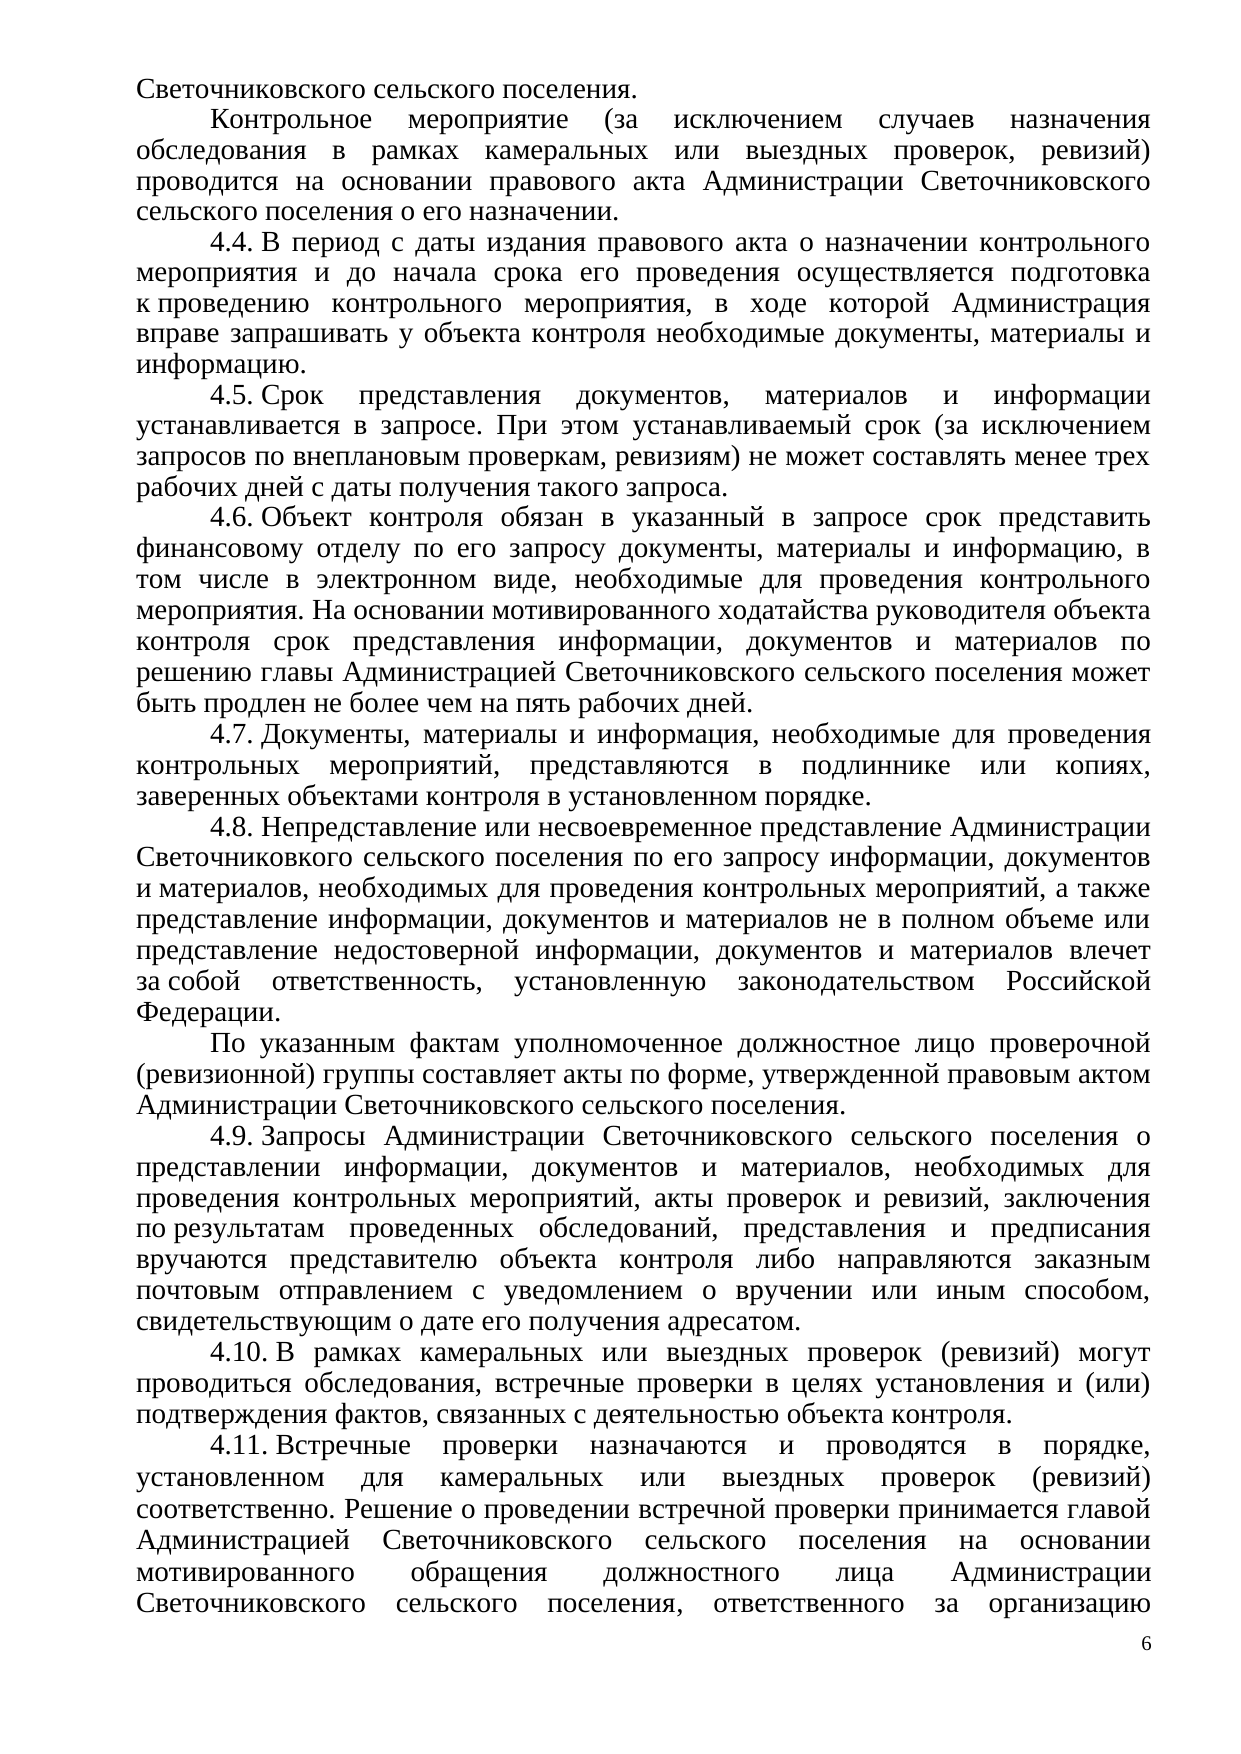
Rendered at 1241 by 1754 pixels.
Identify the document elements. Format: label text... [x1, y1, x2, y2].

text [136, 74, 1152, 104]
text По указанным фактам уполномоченное должностное лицо проверочной (ревизионной) группы составляет акты по форме, утвержденной правовым актом Администрации Светочниковского сельского поселения. [136, 1028, 1152, 1121]
text Контрольное мероприятие (за исключением случаев назначения обследования в рамках камеральных или выездных проверок, ревизий) проводится на основании правового акта Администрации Светочниковского сельского поселения о его назначении. [136, 104, 1152, 227]
text 4.4. В период с даты издания правового акта о назначении контрольного мероприятия и до начала срока его проведения осуществляется подготовка к проведению контрольного мероприятия, в ходе которой Администрация вправе запрашивать у объекта контроля необходимые документы, материалы и информацию. [136, 227, 1152, 380]
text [136, 1430, 1152, 1619]
text 4.7. Документы, материалы и информация, необходимые для проведения контрольных мероприятий, представляются в подлиннике или копиях, заверенных объектами контроля в установленном порядке. [136, 719, 1152, 811]
text 4.6. Объект контроля обязан в указанный в запросе срок представить финансовому отделу по его запросу документы, материалы и информацию, в том числе в электронном виде, необходимые для проведения контрольного мероприятия. На основании мотивированного ходатайства руководителя объекта контроля срок представления информации, документов и материалов по решению главы Администрацией Светочниковского сельского поселения может быть продлен не более чем на пять рабочих дней. [136, 502, 1152, 719]
text 4.8. Непредставление или несвоевременное представление Администрации Светочниковкого сельского поселения по его запросу информации, документов и материалов, необходимых для проведения контрольных мероприятий, а также представление информации, документов и материалов не в полном объеме или представление недостоверной информации, документов и материалов влечет за собой ответственность, установленную законодательством Российской Федерации. [136, 811, 1152, 1028]
text 4.10. В рамках камеральных или выездных проверок (ревизий) могут проводиться обследования, встречные проверки в целях установления и (или) подтверждения фактов, связанных с деятельностью объекта контроля. [136, 1337, 1152, 1430]
text 4.5. Срок представления документов, материалов и информации устанавливается в запросе. При этом устанавливаемый срок (за исключением запросов по внеплановым проверкам, ревизиям) не может составлять менее трех рабочих дней с даты получения такого запроса. [136, 380, 1152, 502]
text 4.9. Запросы Администрации Светочниковского сельского поселения о представлении информации, документов и материалов, необходимых для проведения контрольных мероприятий, акты проверок и ревизий, заключения по результатам проведенных обследований, представления и предписания вручаются представителю объекта контроля либо направляются заказным почтовым отправлением с уведомлением о вручении или иным способом, свидетельствующим о дате его получения адресатом. [136, 1121, 1152, 1337]
